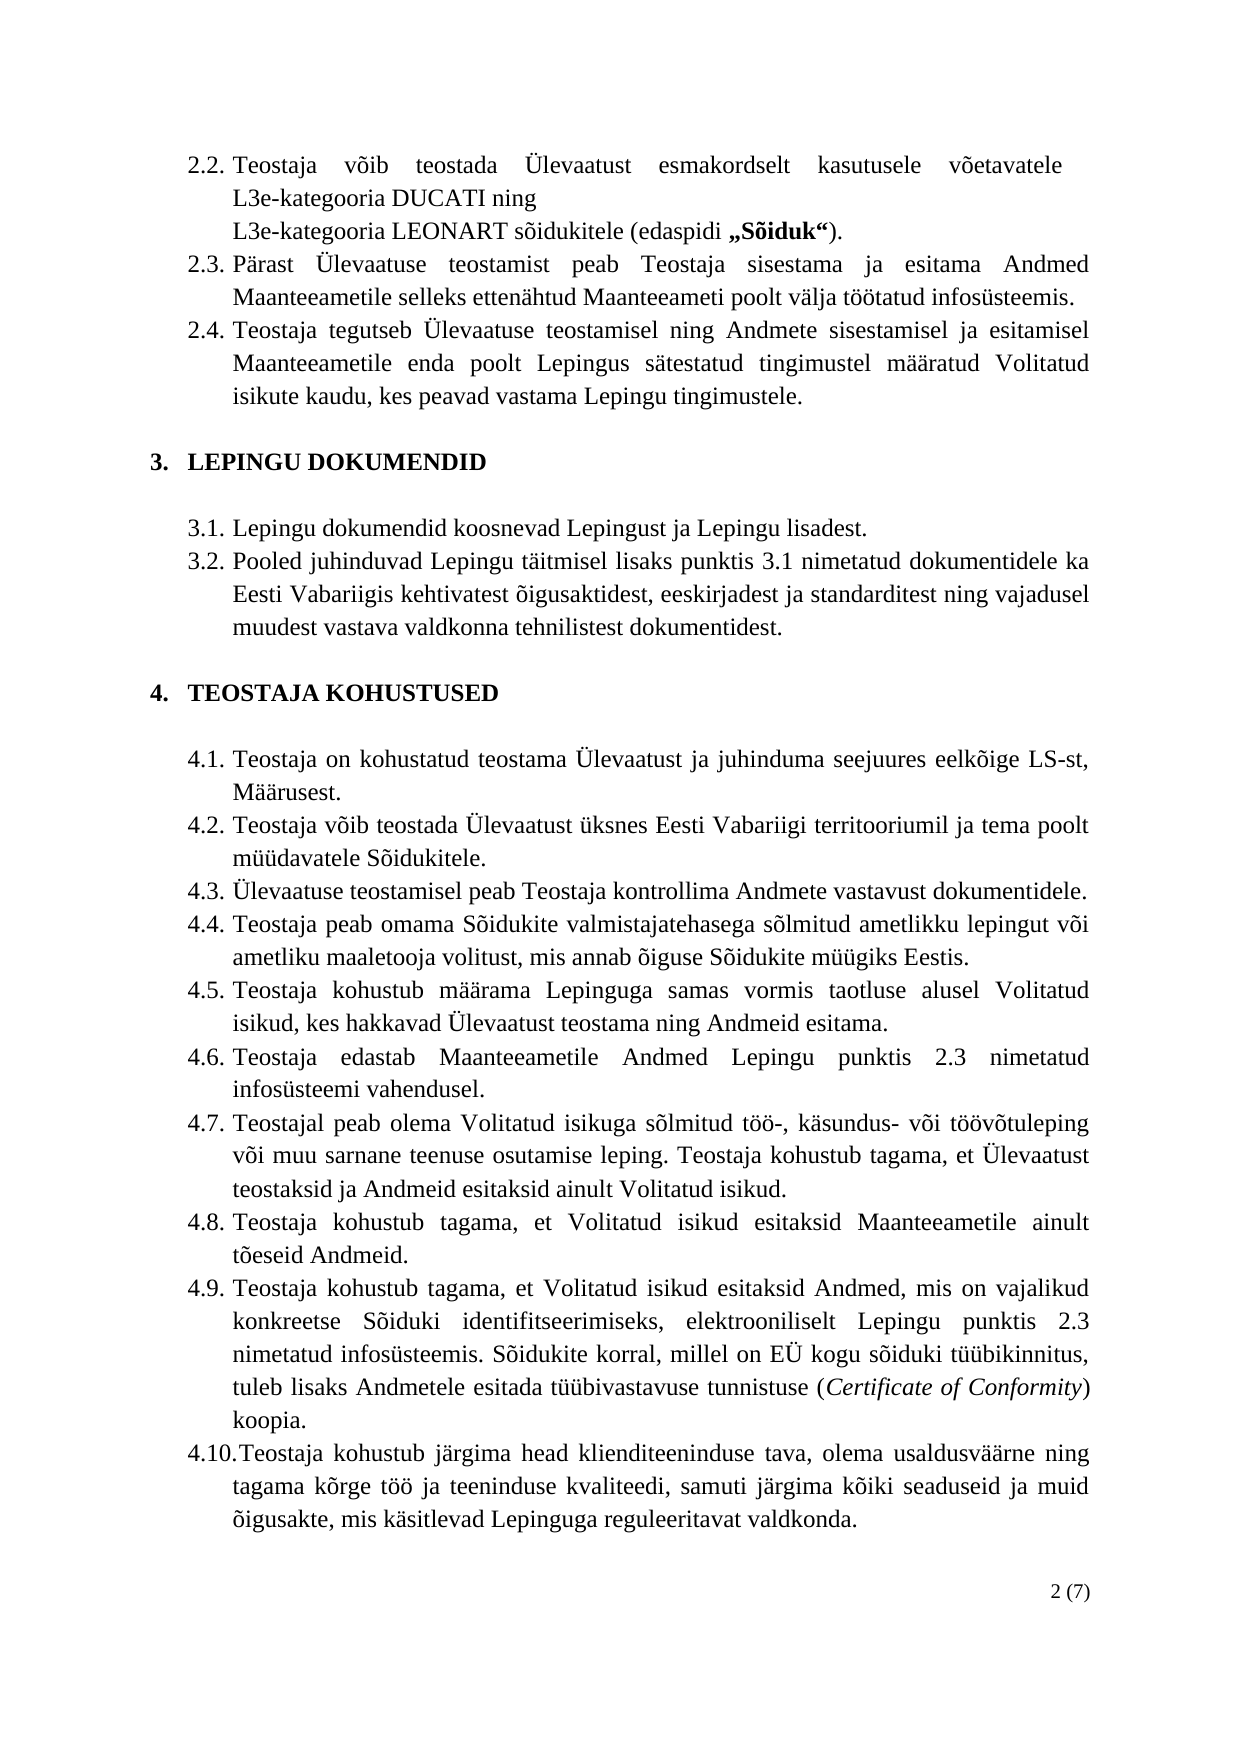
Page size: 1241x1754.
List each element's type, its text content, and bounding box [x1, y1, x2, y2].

list Teostajal peab olema Volitatud isikuga sõlmitud töö-, käsundus- või töövõtuleping või muu sarnane teenuse osutamise leping. Teostaja kohustub tagama, et Ülevaatust teostaksid ja Andmeid esitaksid ainult Volitatud isikud. [187, 1108, 1090, 1202]
list Teostaja kohustub järgima head klienditeeninduse tava, olema usaldusväärne ning tagama kõrge töö ja teeninduse kvaliteedi, samuti järgima kõiki seaduseid ja muid õigusakte, mis käsitlevad Lepinguga reguleeritavat valdkonda. [187, 1438, 1090, 1533]
list Ülevaatuse teostamisel peab Teostaja kontrollima Andmete vastavust dokumentidele. [187, 876, 1090, 905]
list Teostaja kohustub tagama, et Volitatud isikud esitaksid Maanteeametile ainult tõeseid Andmeid. [187, 1207, 1090, 1268]
list Teostaja võib teostada Ülevaatust esmakordselt kasutusele võetavatele L3e-kategooria DUCATI ning [187, 150, 1090, 212]
list LEPINGU DOKUMENDID [150, 447, 1090, 476]
list Teostaja kohustub määrama Lepinguga samas vormis taotluse alusel Volitatud isikud, kes hakkavad Ülevaatust teostama ning Andmeid esitama. [187, 976, 1090, 1037]
list Teostaja tegutseb Ülevaatuse teostamisel ning Andmete sisestamisel ja esitamisel Maanteeametile enda poolt Lepingus sätestatud tingimustel määratud Volitatud isikute kaudu, kes peavad vastama Lepingu tingimustele. [187, 315, 1090, 410]
list L3e-kategooria LEONART sõidukitele (edaspidi „Sõiduk“). [232, 216, 1090, 245]
list Teostaja on kohustatud teostama Ülevaatust ja juhinduma seejuures eelkõige LS-st, Määrusest. [187, 744, 1090, 806]
list Teostaja võib teostada Ülevaatust üksnes Eesti Vabariigi territooriumil ja tema poolt müüdavatele Sõidukitele. [187, 810, 1090, 872]
list Teostaja peab omama Sõidukite valmistajatehasega sõlmitud ametlikku lepingut või ametliku maaletooja volitust, mis annab õiguse Sõidukite müügiks Eestis. [187, 909, 1090, 971]
list Teostaja edastab Maanteeametile Andmed Lepingu punktis 2.3 nimetatud infosüsteemi vahendusel. [187, 1042, 1090, 1103]
list Pooled juhinduvad Lepingu täitmisel lisaks punktis 3.1 nimetatud dokumentidele ka Eesti Vabariigis kehtivatest õigusaktidest, eeskirjadest ja standarditest ning vajadusel muudest vastava valdkonna tehnilistest dokumentidest. [187, 546, 1090, 641]
list Pärast Ülevaatuse teostamist peab Teostaja sisestama ja esitama Andmed Maanteeametile selleks ettenähtud Maanteeameti poolt välja töötatud infosüsteemis. [187, 249, 1090, 311]
list TEOSTAJA KOHUSTUSED [150, 678, 1090, 707]
list Lepingu dokumendid koosnevad Lepingust ja Lepingu lisadest. [187, 513, 1090, 542]
list Teostaja kohustub tagama, et Volitatud isikud esitaksid Andmed, mis on vajalikud konkreetse Sõiduki identifitseerimiseks, elektrooniliselt Lepingu punktis 2.3 nimetatud infosüsteemis. Sõidukite korral, millel on EÜ kogu sõiduki tüübikinnitus, tuleb lisaks Andmetele esitada tüübivastavuse tunnistuse (Certificate of Conformity) koopia. [187, 1273, 1090, 1433]
